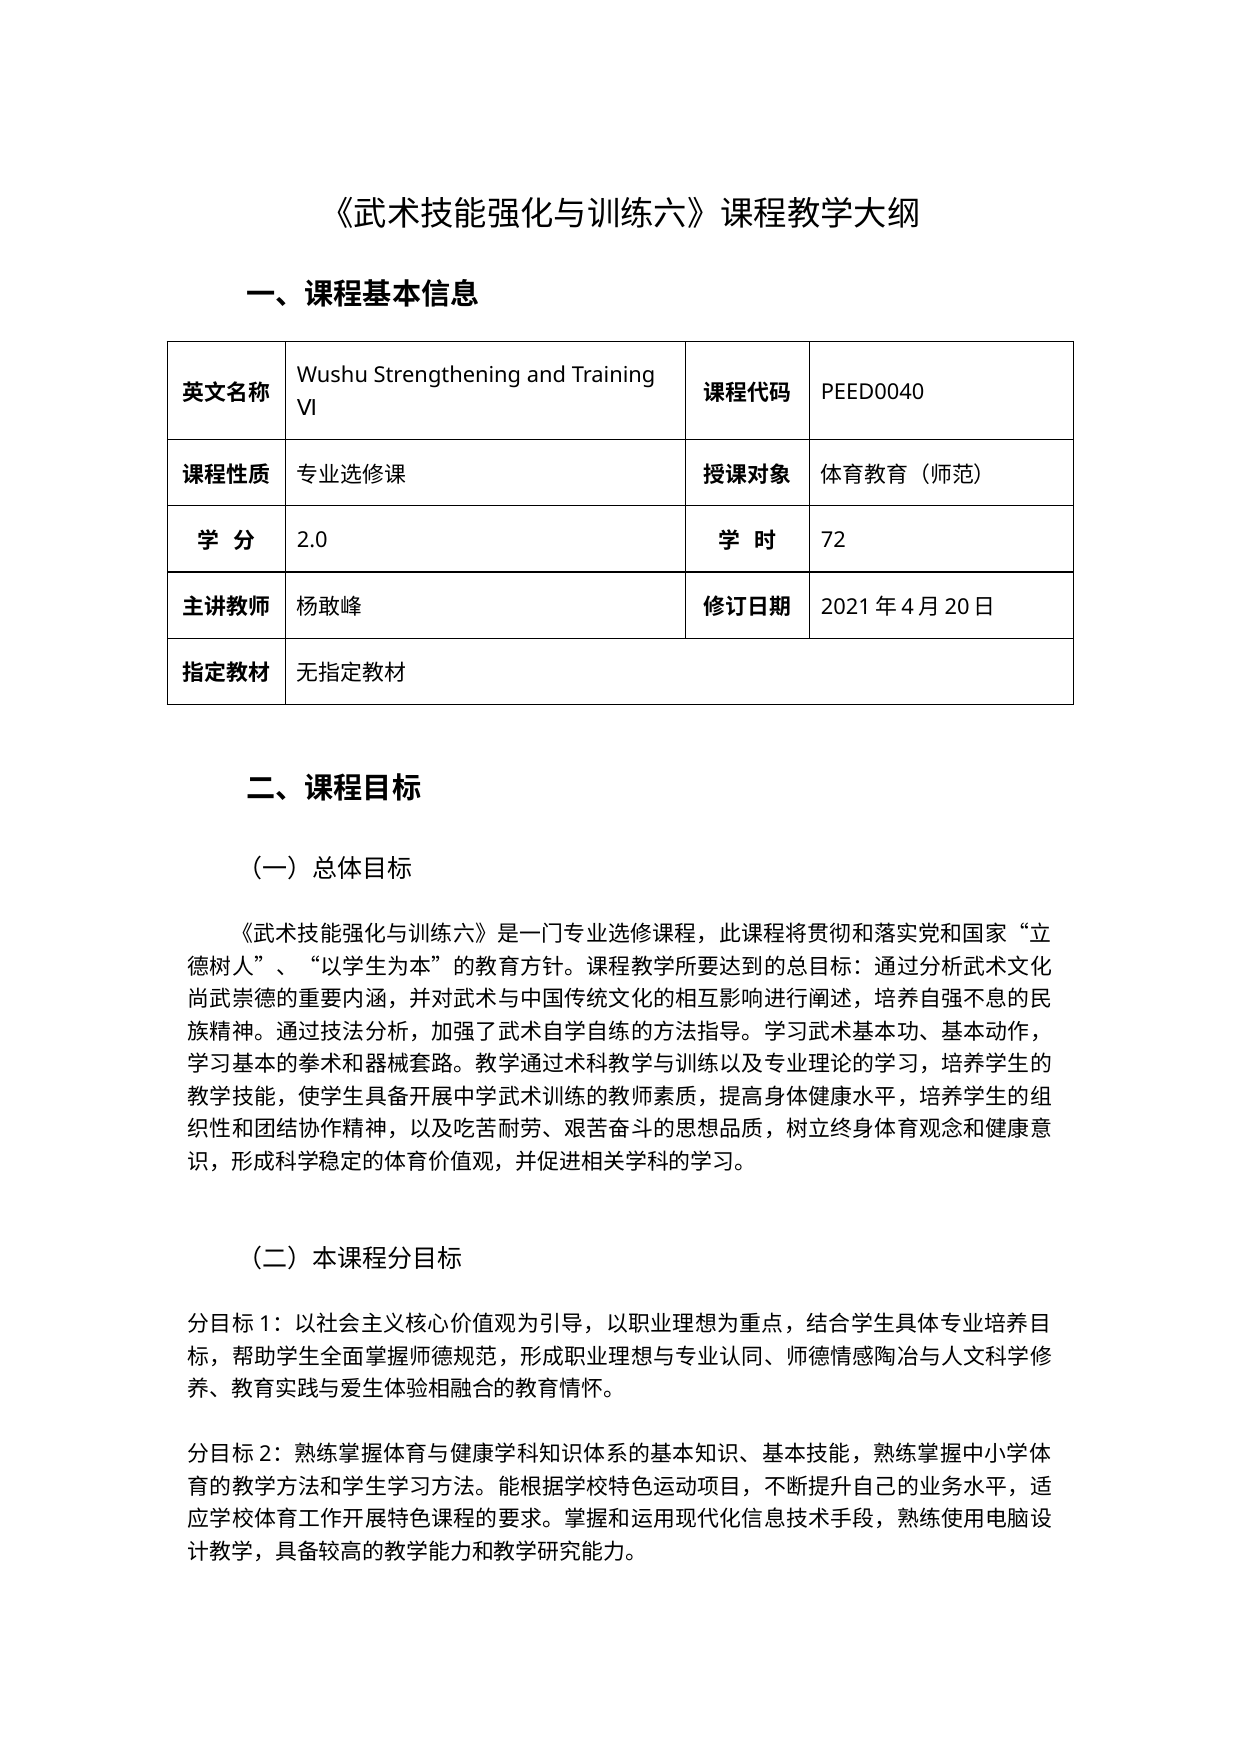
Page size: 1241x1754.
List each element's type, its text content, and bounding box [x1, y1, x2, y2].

table_cell 无指定教材 [286, 639, 1073, 703]
table_cell 授课对象 [686, 440, 809, 505]
text 二、课程目标 [187, 753, 1053, 818]
table_cell 学 分 [168, 506, 285, 571]
text 一、课程基本信息 [187, 259, 1053, 324]
text 分目标1：以社会主义核心价值观为引导，以职业理想为重点，结合学生具体专业培养目标，帮助学生全面掌握师德规范，形成职业理想与专业认同、师德情感陶冶与人文科学修养、教育实践与爱生体验相融合的教育情怀。 [187, 1306, 1053, 1403]
text 分目标2：熟练掌握体育与健康学科知识体系的基本知识、基本技能，熟练掌握中小学体育的教学方法和学生学习方法。能根据学校特色运动项目，不断提升自己的业务水平，适应学校体育工作开展特色课程的要求。掌握和运用现代化信息技术手段，熟练使用电脑设计教学，具备较高的教学能力和教学研究能力。 [187, 1436, 1053, 1566]
table_cell 学 时 [686, 506, 809, 571]
table_cell 72 [810, 506, 1073, 571]
table_cell 杨敢峰 [286, 573, 685, 637]
table_cell 主讲教师 [168, 573, 285, 637]
table_header 英文名称 [168, 342, 285, 439]
table_cell 课程性质 [168, 440, 285, 505]
table_cell 2.0 [286, 506, 685, 571]
table_cell 修订日期 [686, 573, 809, 637]
table_cell 专业选修课 [286, 440, 685, 505]
table_header 课程代码 [686, 342, 809, 439]
table_header PEED0040 [810, 342, 1073, 439]
text 《武术技能强化与训练六》课程教学大纲 [187, 178, 1053, 243]
text 《武术技能强化与训练六》是一门专业选修课程，此课程将贯彻和落实党和国家“立德树人”、“以学生为本”的教育方针。课程教学所要达到的总目标：通过分析武术文化尚武崇德的重要内涵，并对武术与中国传统文化的相互影响进行阐述，培养自强不息的民族精神。通过技法分析，加强了武术自学自练的方法指导。学习武术基本功、基本动作，学习基本的拳术和器械套路。教学通过术科教学与训练以及专业理论的学习，培养学生的教学技能，使学生具备开展中学武术训练的教师素质，提高身体健康水平，培养学生的组织性和团结协作精神，以及吃苦耐劳、艰苦奋斗的思想品质，树立终身体育观念和健康意识，形成科学稳定的体育价值观，并促进相关学科的学习。 [187, 916, 1053, 1176]
table_cell 指定教材 [168, 639, 285, 703]
table_header Wushu Strengthening and Training Ⅵ [286, 342, 685, 439]
table_cell 体育教育（师范） [810, 440, 1073, 505]
text （一）总体目标 [187, 834, 1053, 899]
text （二）本课程分目标 [187, 1224, 1053, 1289]
table_cell 2021年4月20日 [810, 573, 1073, 637]
